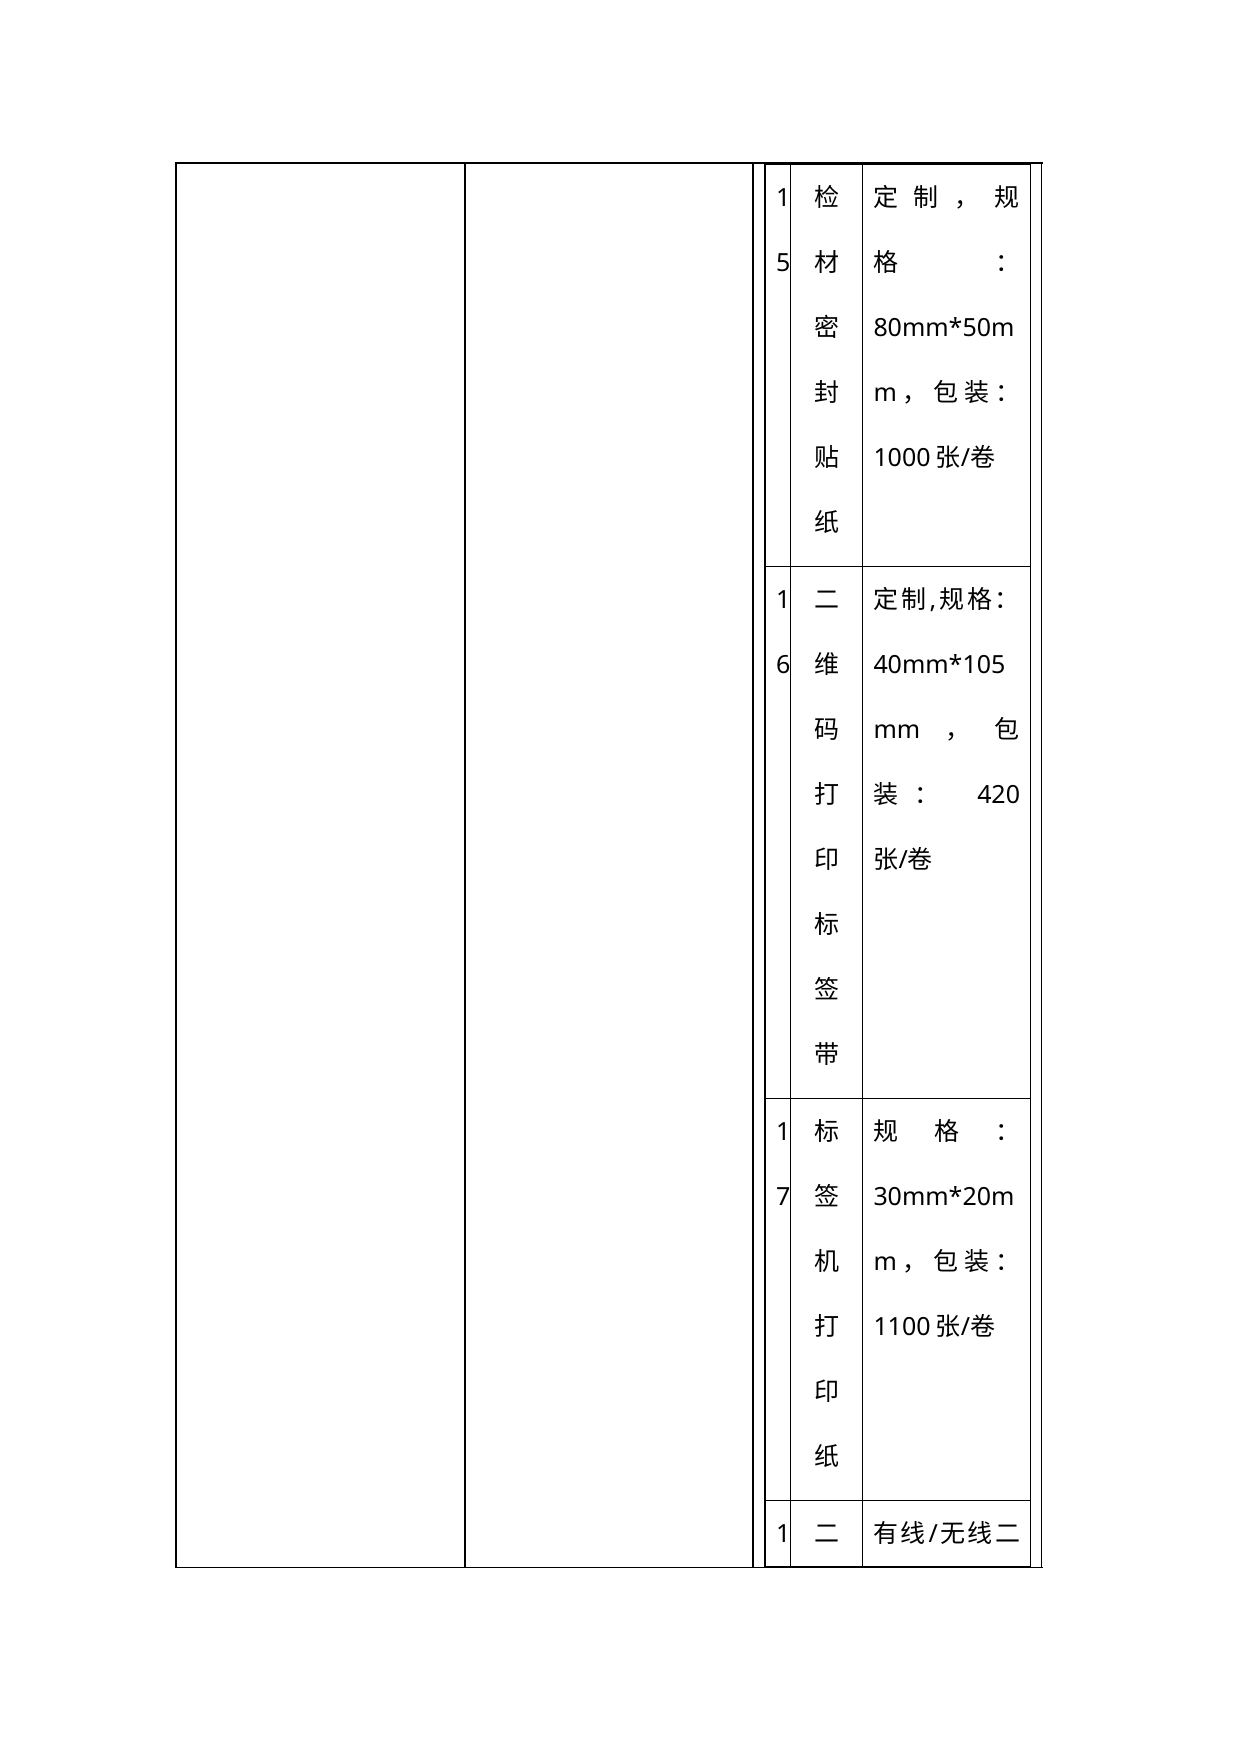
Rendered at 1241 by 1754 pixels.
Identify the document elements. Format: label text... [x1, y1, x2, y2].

table_cell 一、项目概况 本项目拟为陕西省西安市公安交通司法鉴定中心采购一批设备试剂耗材，以满足日常检验鉴定工作要求。 二、采购内容 三、技术要求 采购各型试剂耗材技术参数要求： [791, 1099, 862, 1500]
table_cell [791, 165, 862, 566]
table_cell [863, 165, 1030, 566]
table_cell 一、项目概况 本项目拟为陕西省西安市公安交通司法鉴定中心采购一批设备试剂耗材，以满足日常检验鉴定工作要求。 二、采购内容 三、技术要求 采购各型试剂耗材技术参数要求： [863, 567, 1030, 1098]
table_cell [791, 1501, 862, 1566]
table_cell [754, 164, 764, 1567]
table_cell 一、项目概况 本项目拟为陕西省西安市公安交通司法鉴定中心采购一批设备试剂耗材，以满足日常检验鉴定工作要求。 二、采购内容 三、技术要求 采购各型试剂耗材技术参数要求： [863, 1099, 1030, 1500]
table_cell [863, 1501, 1030, 1566]
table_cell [1031, 164, 1041, 1567]
table_cell 一、项目概况 本项目拟为陕西省西安市公安交通司法鉴定中心采购一批设备试剂耗材，以满足日常检验鉴定工作要求。 二、采购内容 三、技术要求 采购各型试剂耗材技术参数要求： [766, 567, 790, 1098]
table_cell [766, 165, 790, 566]
table_cell [177, 164, 464, 1567]
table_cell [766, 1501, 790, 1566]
table_cell 一、项目概况 本项目拟为陕西省西安市公安交通司法鉴定中心采购一批设备试剂耗材，以满足日常检验鉴定工作要求。 二、采购内容 三、技术要求 采购各型试剂耗材技术参数要求： [791, 567, 862, 1098]
table_cell 1 [466, 164, 752, 1567]
